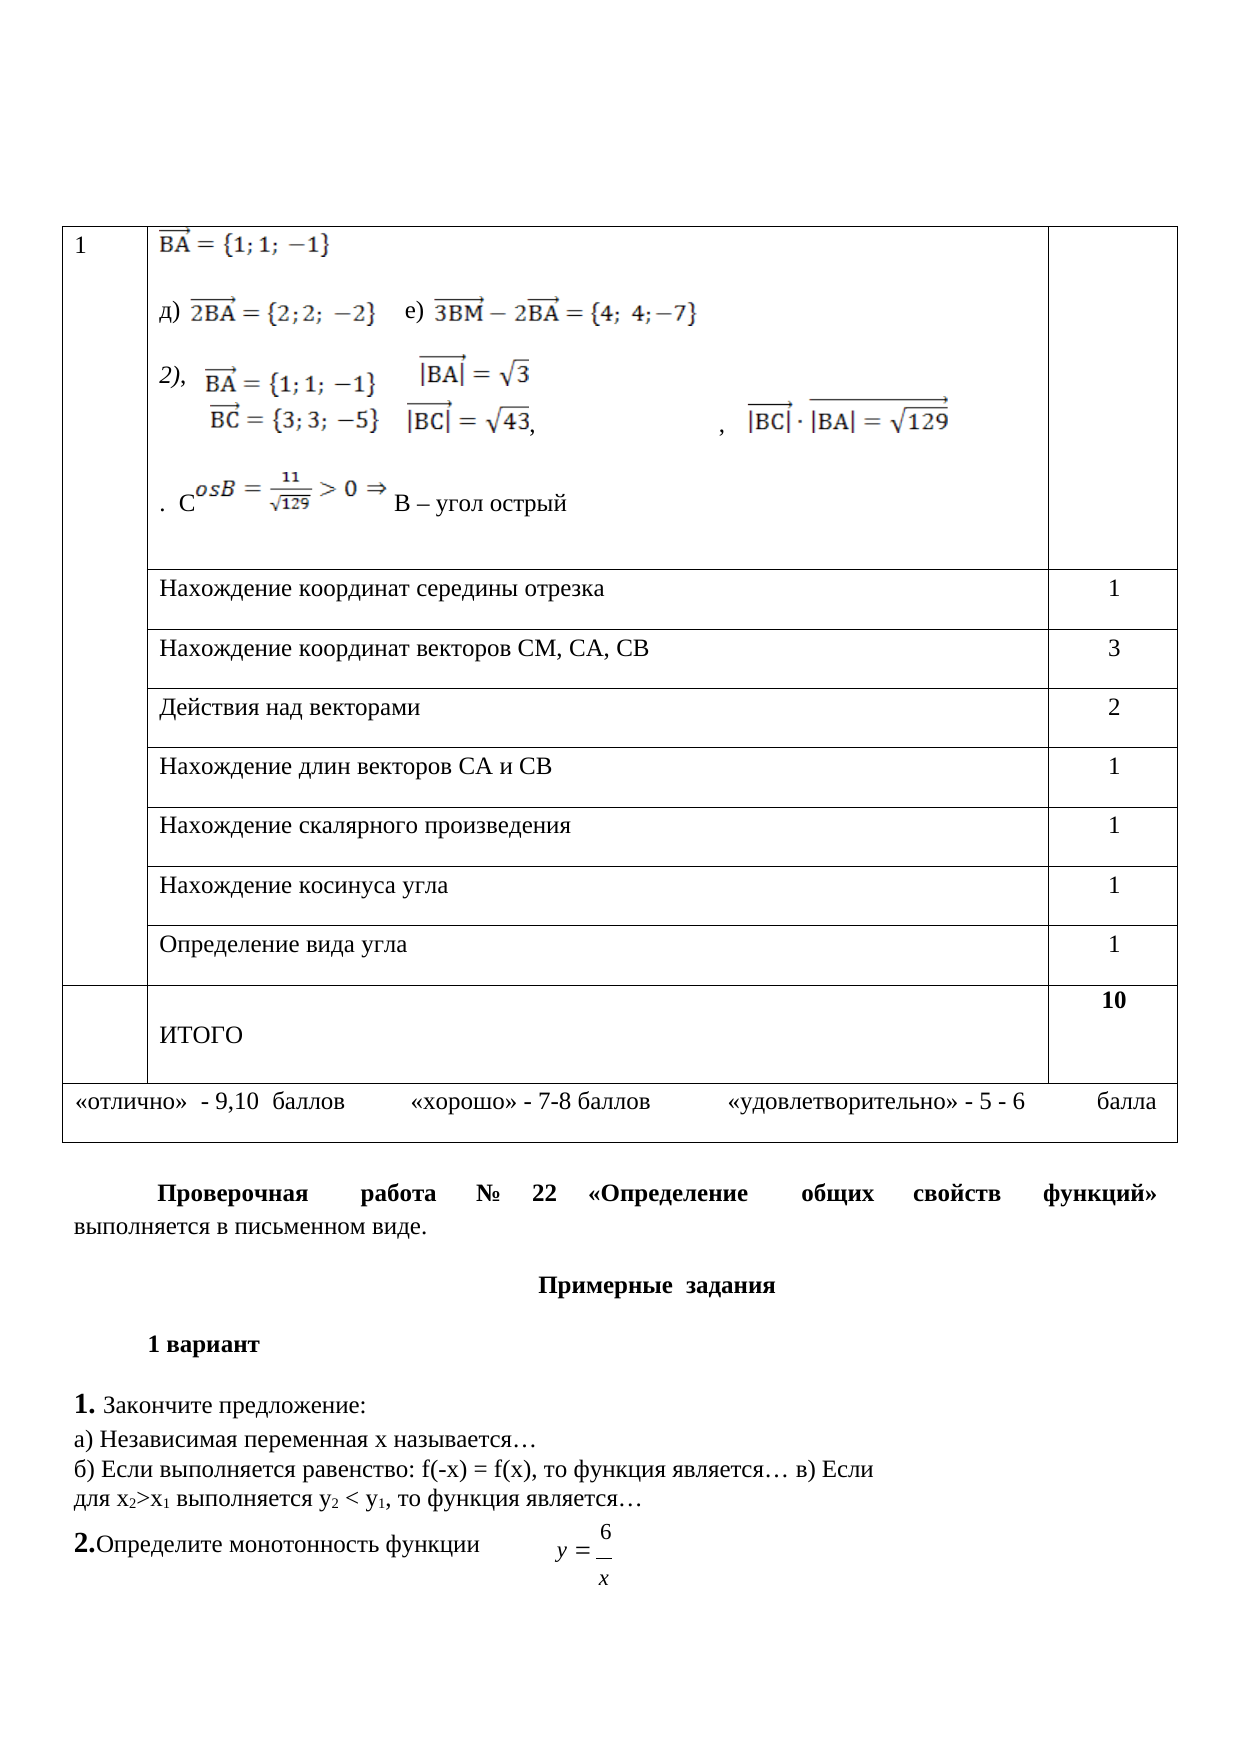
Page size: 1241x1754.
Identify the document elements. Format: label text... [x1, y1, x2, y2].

table_cell 1 [1049, 748, 1177, 807]
text x [599, 1566, 1207, 1590]
table_cell 1 [1049, 570, 1177, 629]
table_cell Нахождение скалярного произведения [148, 808, 1048, 866]
text 1 вариант [147, 1329, 1207, 1358]
picture [159, 227, 330, 257]
table_cell 3 [1049, 630, 1177, 688]
table_cell «отлично» - 9,10 баллов «хорошо» - 7-8 баллов «удовлетворительно» - 5 - 6 балла [63, 1084, 1177, 1142]
table_header 1 [63, 227, 147, 984]
list Определите монотонность функции [73, 1525, 543, 1558]
table_cell Определение вида угла [148, 926, 1048, 984]
table_cell Нахождение координат векторов СМ, СА, СВ [148, 630, 1048, 688]
subtitle Примерные задания [107, 1270, 1207, 1299]
picture [747, 396, 948, 433]
table_cell ИТОГО [148, 986, 1048, 1082]
picture [419, 354, 529, 386]
table_cell Нахождение длин векторов СА и СВ [148, 748, 1048, 807]
list Закончите предложение: [73, 1387, 1207, 1421]
picture [407, 400, 529, 433]
table_cell 10 [1049, 986, 1177, 1082]
text выполняется в письменном виде. [74, 1208, 1207, 1241]
table_cell 2 [1049, 689, 1177, 747]
table_cell 1 [1049, 808, 1177, 866]
table_cell 1 [1049, 867, 1177, 925]
text Проверочная работа № 22 «Определение общих свойств функций» [107, 1174, 1207, 1208]
picture [210, 402, 379, 433]
picture [195, 472, 388, 511]
text б) Если выполняется равенство: f(-x) = f(x), то функция является… в) Если для х2>х1 выполняется у2 < у1, то функция является… [74, 1454, 910, 1512]
table_cell Действия над векторами [148, 689, 1048, 747]
text y  6 [557, 1526, 1207, 1566]
table_cell Нахождение координат середины отрезка [148, 570, 1048, 629]
text а) Независимая переменная х называется… [74, 1421, 1207, 1454]
table_cell Нахождение косинуса угла [148, 867, 1048, 925]
table_cell [63, 986, 147, 1082]
table_header д) е) 2), , , . C В – угол острый [148, 227, 1048, 569]
table_cell 1 [1049, 926, 1177, 984]
table_header [1049, 227, 1177, 569]
